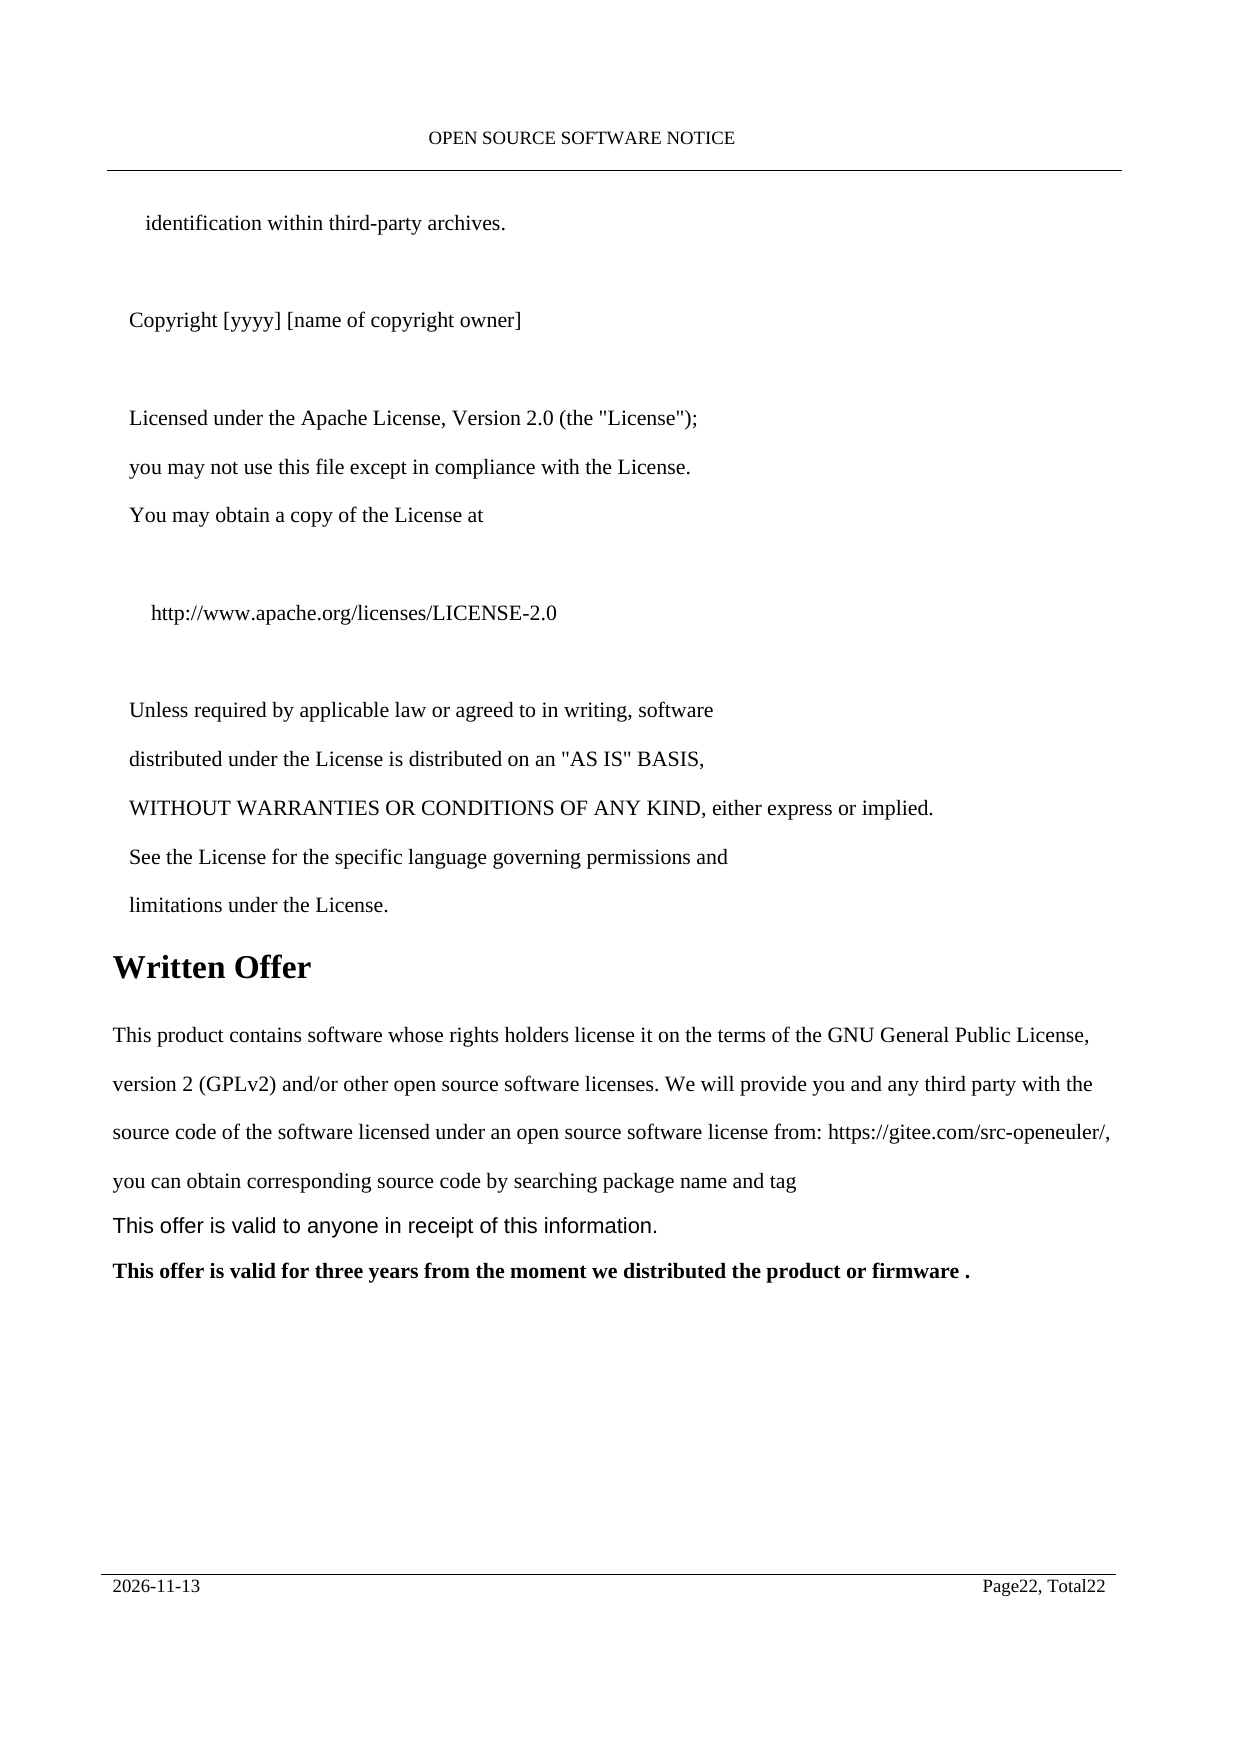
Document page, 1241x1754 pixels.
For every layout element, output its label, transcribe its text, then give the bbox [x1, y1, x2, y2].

text This product contains software whose rights holders license it on the terms of the GNU General Public License, version 2 (GPLv2) and/or other open source software licenses. We will provide you and any third party with the source code of the software licensed under an open source software license from: https://gitee.com/src-openeuler/, you can obtain corresponding source code by searching package name and tag [112, 1018, 1128, 1197]
text This offer is valid for three years from the moment we distributed the product or firmware . [112, 1254, 1128, 1287]
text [112, 206, 1128, 921]
text Written Offer [112, 934, 1128, 999]
text This offer is valid to anyone in receipt of this information. [112, 1209, 1128, 1242]
